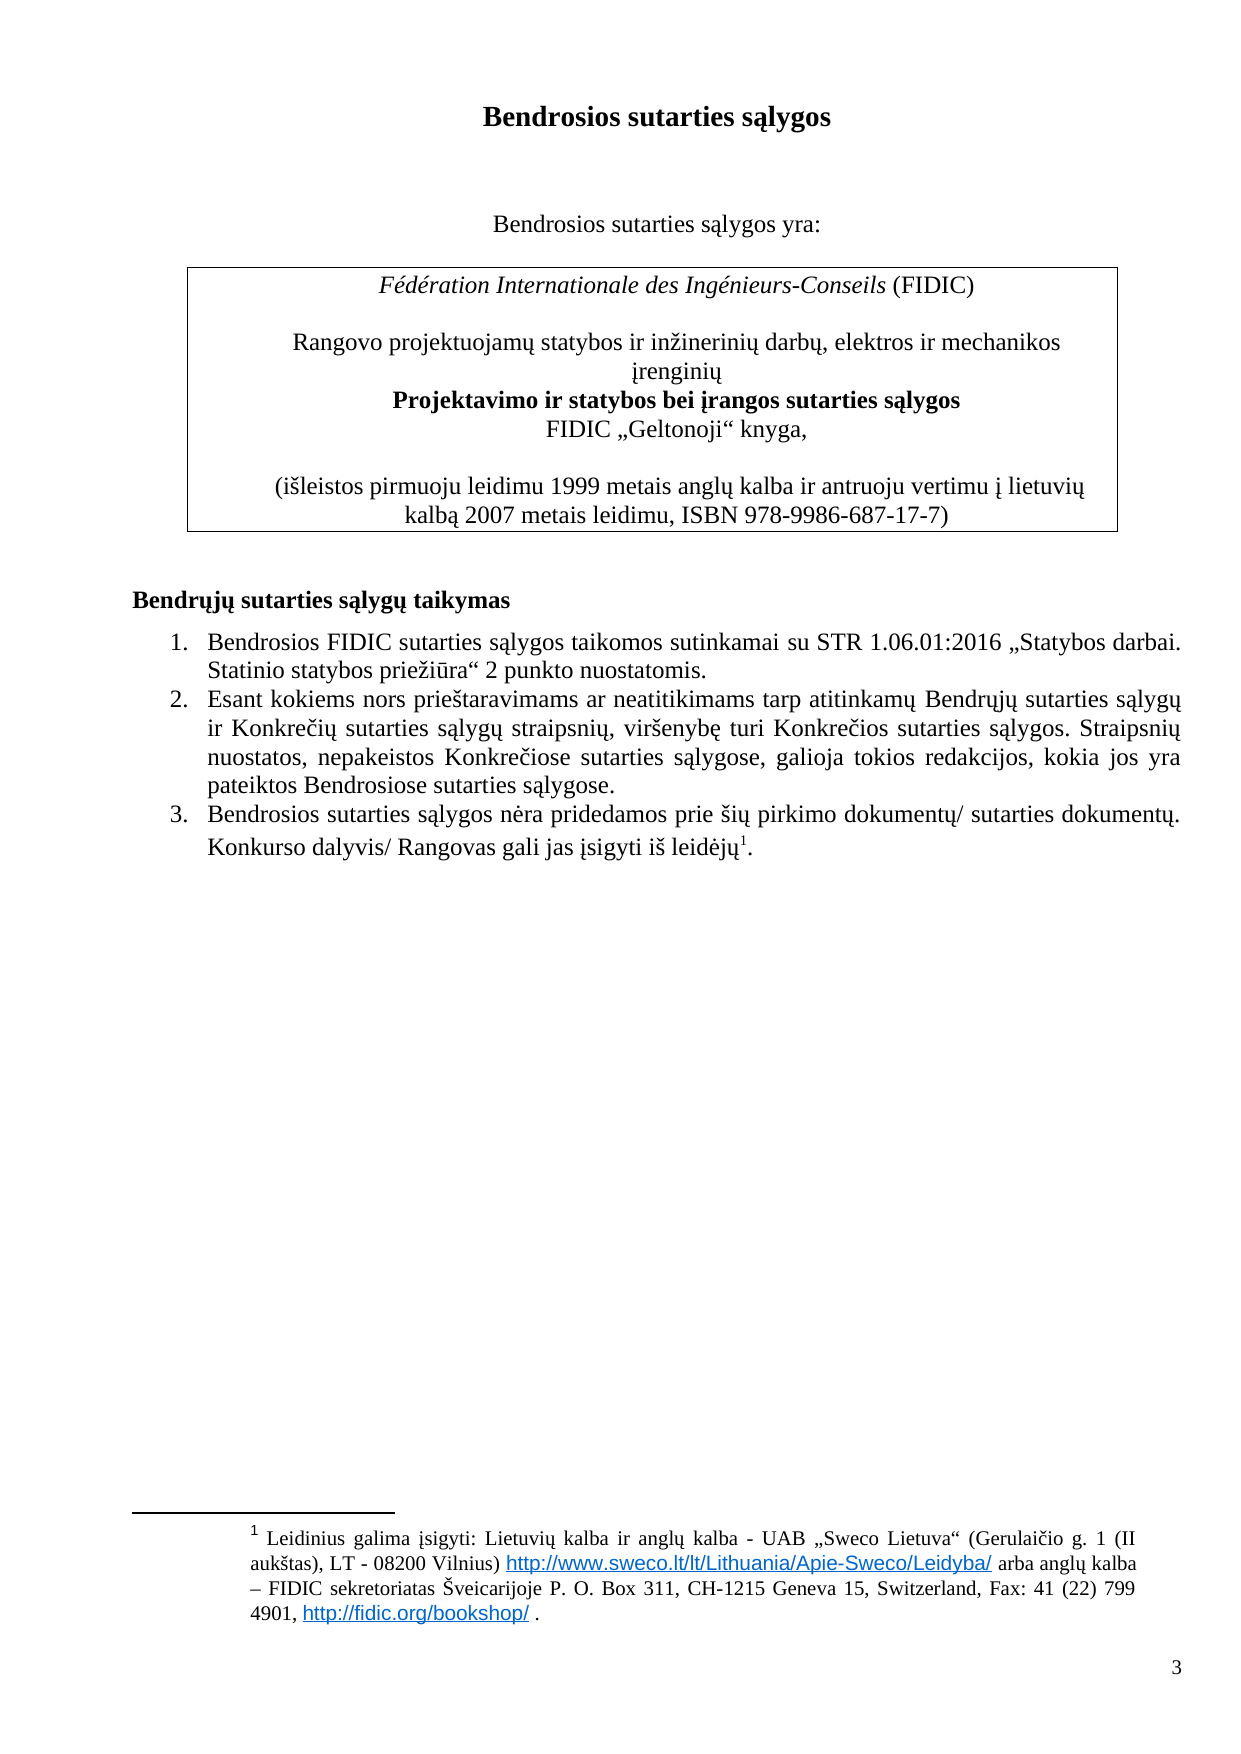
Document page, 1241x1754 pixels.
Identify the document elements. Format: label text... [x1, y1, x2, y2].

text (išleistos pirmuoju leidimu 1999 metais anglų kalba ir antruoju vertimu į lietuvių kalbą 2007 metais leidimu, ISBN 978-9986-687-17-7) [188, 468, 1117, 531]
text Bendrosios sutarties sąlygos yra: [132, 209, 1182, 238]
text Projektavimo ir statybos bei įrangos sutarties sąlygos [188, 382, 1117, 411]
list Bendrosios FIDIC sutarties sąlygos taikomos sutinkamai su STR 1.06.01:2016 „Statybos darbai. Statinio statybos priežiūra“ 2 punkto nuostatomis. [169, 627, 1182, 684]
text Bendrosios sutarties sąlygos [132, 99, 1182, 132]
text FIDIC „Geltonoji“ knyga, [188, 411, 1117, 442]
text Rangovo projektuojamų statybos ir inžinerinių darbų, elektros ir mechanikos įrenginių [188, 324, 1117, 382]
list Esant kokiems nors prieštaravimams ar neatitikimams tarp atitinkamų Bendrųjų sutarties sąlygų ir Konkrečių sutarties sąlygų straipsnių, viršenybę turi Konkrečios sutarties sąlygos. Straipsnių nuostatos, nepakeistos Konkrečiose sutarties sąlygose, galioja tokios redakcijos, kokia jos yra pateiktos Bendrosiose sutarties sąlygose. [169, 684, 1182, 799]
text Bendrųjų sutarties sąlygų taikymas [132, 586, 1182, 614]
list Bendrosios sutarties sąlygos nėra pridedamos prie šių pirkimo dokumentų/ sutarties dokumentų. Konkurso dalyvis/ Rangovas gali jas įsigyti iš leidėjų. [169, 799, 1182, 861]
text Fédération Internationale des Ingénieurs-Conseils (FIDIC) [188, 268, 1117, 299]
